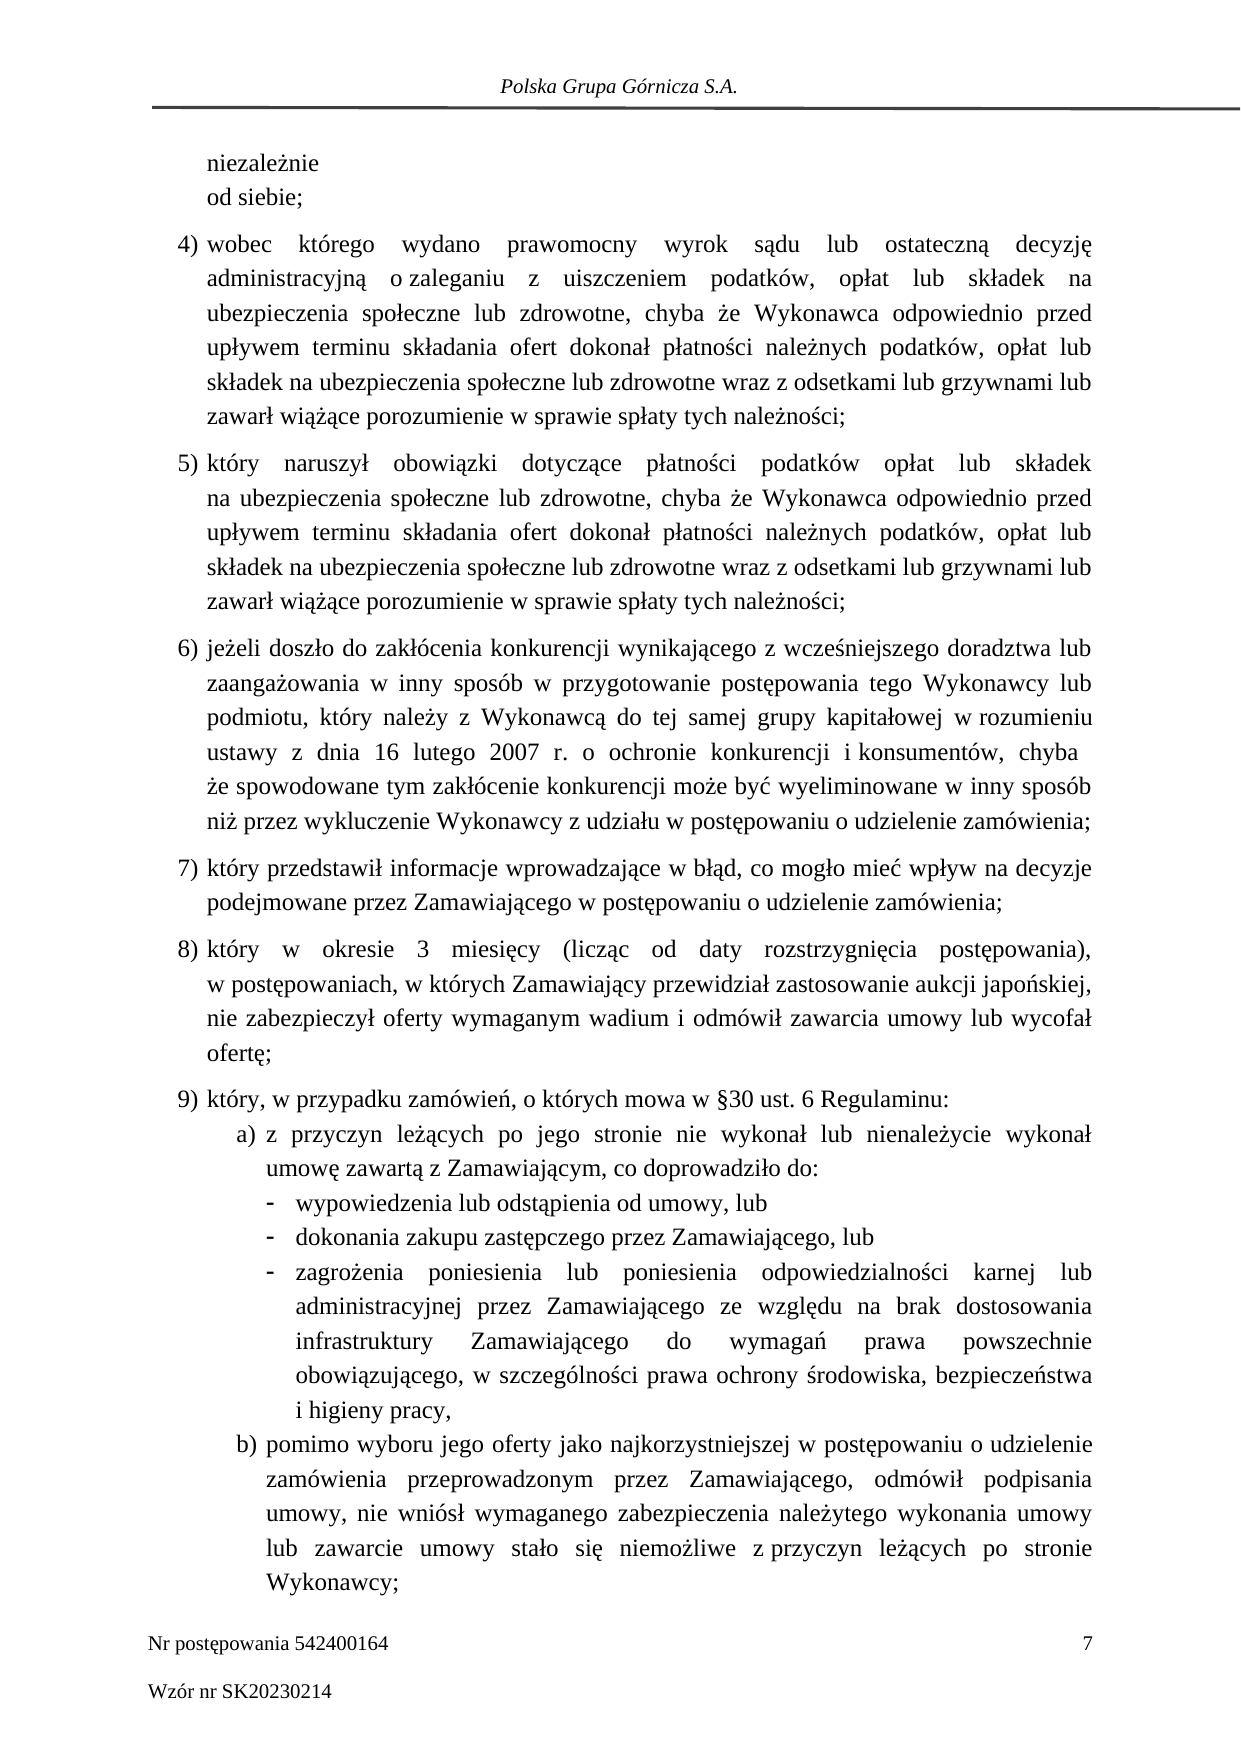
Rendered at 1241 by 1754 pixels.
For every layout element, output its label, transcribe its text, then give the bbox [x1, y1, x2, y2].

list wobec którego wydano prawomocny wyrok sądu lub ostateczną decyzję administracyjną o zaleganiu z uiszczeniem podatków, opłat lub składek na ubezpieczenia społeczne lub zdrowotne, chyba że Wykonawca odpowiednio przed upływem terminu składania ofert dokonał płatności należnych podatków, opłat lub składek na ubezpieczenia społeczne lub zdrowotne wraz z odsetkami lub grzywnami lub zawarł wiążące porozumienie w sprawie spłaty tych należności; [177, 229, 1093, 430]
list jeżeli doszło do zakłócenia konkurencji wynikającego z wcześniejszego doradztwa lub zaangażowania w inny sposób w przygotowanie postępowania tego Wykonawcy lub podmiotu, który należy z Wykonawcą do tej samej grupy kapitałowej w rozumieniu ustawy z dnia 16 lutego 2007 r. o ochronie konkurencji i konsumentów, chyba że spowodowane tym zakłócenie konkurencji może być wyeliminowane w inny sposób niż przez wykluczenie Wykonawcy z udziału w postępowaniu o udzielenie zamówienia; [177, 633, 1093, 834]
list z przyczyn leżących po jego stronie nie wykonał lub nienależycie wykonał umowę zawartą z Zamawiającym, co doprowadziło do: [236, 1119, 1093, 1182]
list wypowiedzenia lub odstąpienia od umowy, lub [266, 1188, 1093, 1217]
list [177, 148, 1093, 211]
list który naruszył obowiązki dotyczące płatności podatków opłat lub składek na ubezpieczenia społeczne lub zdrowotne, chyba że Wykonawca odpowiednio przed upływem terminu składania ofert dokonał płatności należnych podatków, opłat lub składek na ubezpieczenia społeczne lub zdrowotne wraz z odsetkami lub grzywnami lub zawarł wiążące porozumienie w sprawie spłaty tych należności; [177, 448, 1093, 615]
list dokonania zakupu zastępczego przez Zamawiającego, lub [266, 1222, 1093, 1251]
list który przedstawił informacje wprowadzające w błąd, co mogło mieć wpływ na decyzje podejmowane przez Zamawiającego w postępowaniu o udzielenie zamówienia; [177, 853, 1093, 916]
list który, w przypadku zamówień, o których mowa w §30 ust. 6 Regulaminu: [177, 1084, 1093, 1113]
list zagrożenia poniesienia lub poniesienia odpowiedzialności karnej lub administracyjnej przez Zamawiającego ze względu na brak dostosowania infrastruktury Zamawiającego do wymagań prawa powszechnie obowiązującego, w szczególności prawa ochrony środowiska, bezpieczeństwa i higieny pracy, [266, 1257, 1093, 1424]
list pomimo wyboru jego oferty jako najkorzystniejszej w postępowaniu o udzielenie zamówienia przeprowadzonym przez Zamawiającego, odmówił podpisania umowy, nie wniósł wymaganego zabezpieczenia należytego wykonania umowy lub zawarcie umowy stało się niemożliwe z przyczyn leżących po stronie Wykonawcy; [236, 1429, 1093, 1596]
list który w okresie 3 miesięcy (licząc od daty rozstrzygnięcia postępowania), w postępowaniach, w których Zamawiający przewidział zastosowanie aukcji japońskiej, nie zabezpieczył oferty wymaganym wadium i odmówił zawarcia umowy lub wycofał ofertę; [177, 934, 1093, 1066]
